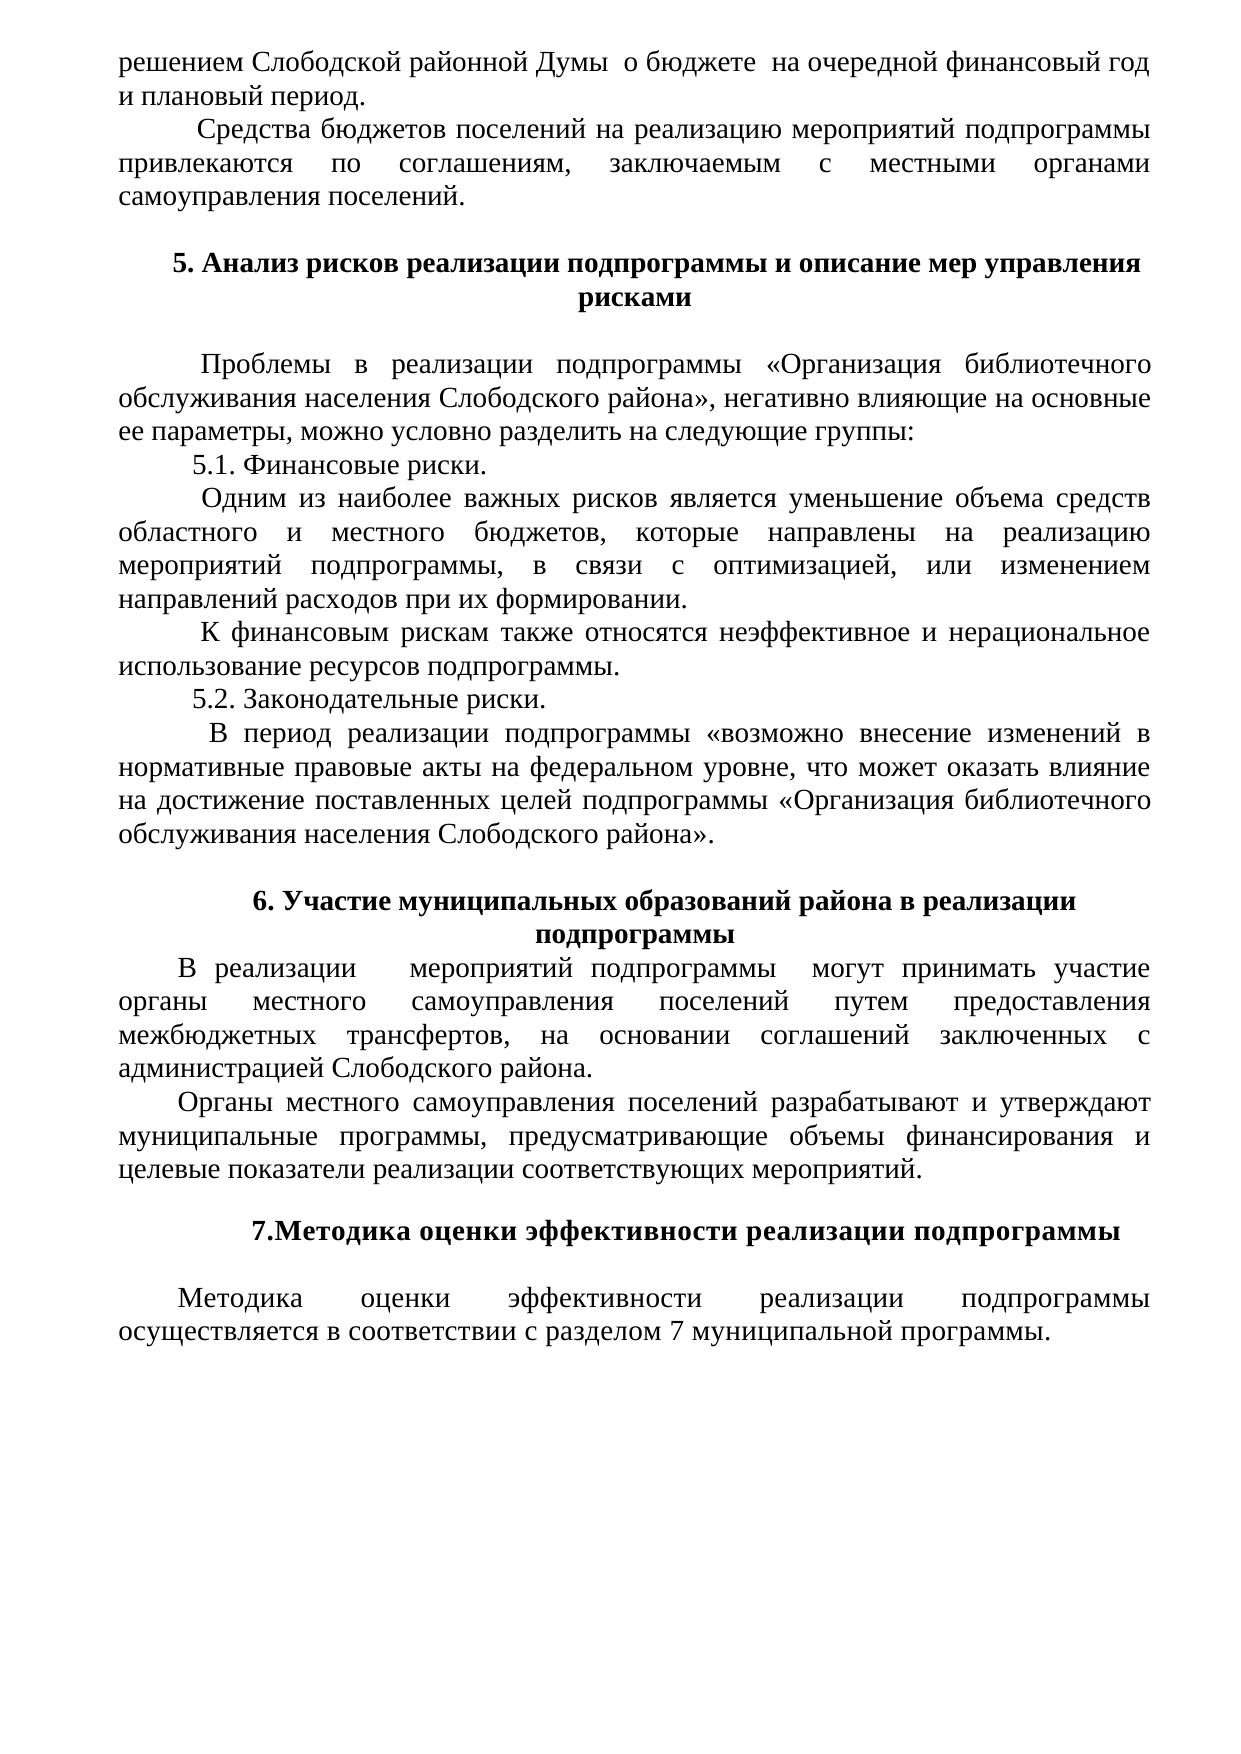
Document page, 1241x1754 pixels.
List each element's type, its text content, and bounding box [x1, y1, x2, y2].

text Методика оценки эффективности реализации подпрограммы осуществляется в соответствии с разделом 7 муниципальной программы. [118, 1280, 1152, 1347]
text К финансовым рискам также относятся неэффективное и нерациональное использование ресурсов подпрограммы. [118, 614, 1152, 682]
text 5. Анализ рисков реализации подпрограммы и описание мер управления рисками [118, 246, 1152, 313]
text В реализации мероприятий подпрограммы могут принимать участие органы местного самоуправления поселений путем предоставления межбюджетных трансфертов, на основании соглашений заключенных с администрацией Слободского района. [118, 950, 1152, 1084]
text 5.2. Законодательные риски. [118, 682, 1152, 715]
text В период реализации подпрограммы «возможно внесение изменений в нормативные правовые акты на федеральном уровне, что может оказать влияние на достижение поставленных целей подпрограммы «Организация библиотечного обслуживания населения Слободского района». [118, 715, 1152, 849]
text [118, 44, 1152, 111]
list 6. Участие муниципальных образований района в реализации подпрограммы [118, 883, 1152, 950]
text 7.Методика оценки эффективности реализации подпрограммы [118, 1213, 1152, 1246]
text Одним из наиболее важных рисков является уменьшение объема средств областного и местного бюджетов, которые направлены на реализацию мероприятий подпрограммы, в связи с оптимизацией, или изменением направлений расходов при их формировании. [118, 480, 1152, 614]
text 5.1. Финансовые риски. [118, 447, 1152, 480]
text Проблемы в реализации подпрограммы «Организация библиотечного обслуживания населения Слободского района», негативно влияющие на основные ее параметры, можно условно разделить на следующие группы: [118, 346, 1152, 447]
text Органы местного самоуправления поселений разрабатывают и утверждают муниципальные программы, предусматривающие объемы финансирования и целевые показатели реализации соответствующих мероприятий. [118, 1084, 1152, 1185]
text Средства бюджетов поселений на реализацию мероприятий подпрограммы привлекаются по соглашениям, заключаемым с местными органами самоуправления поселений. [118, 111, 1152, 212]
